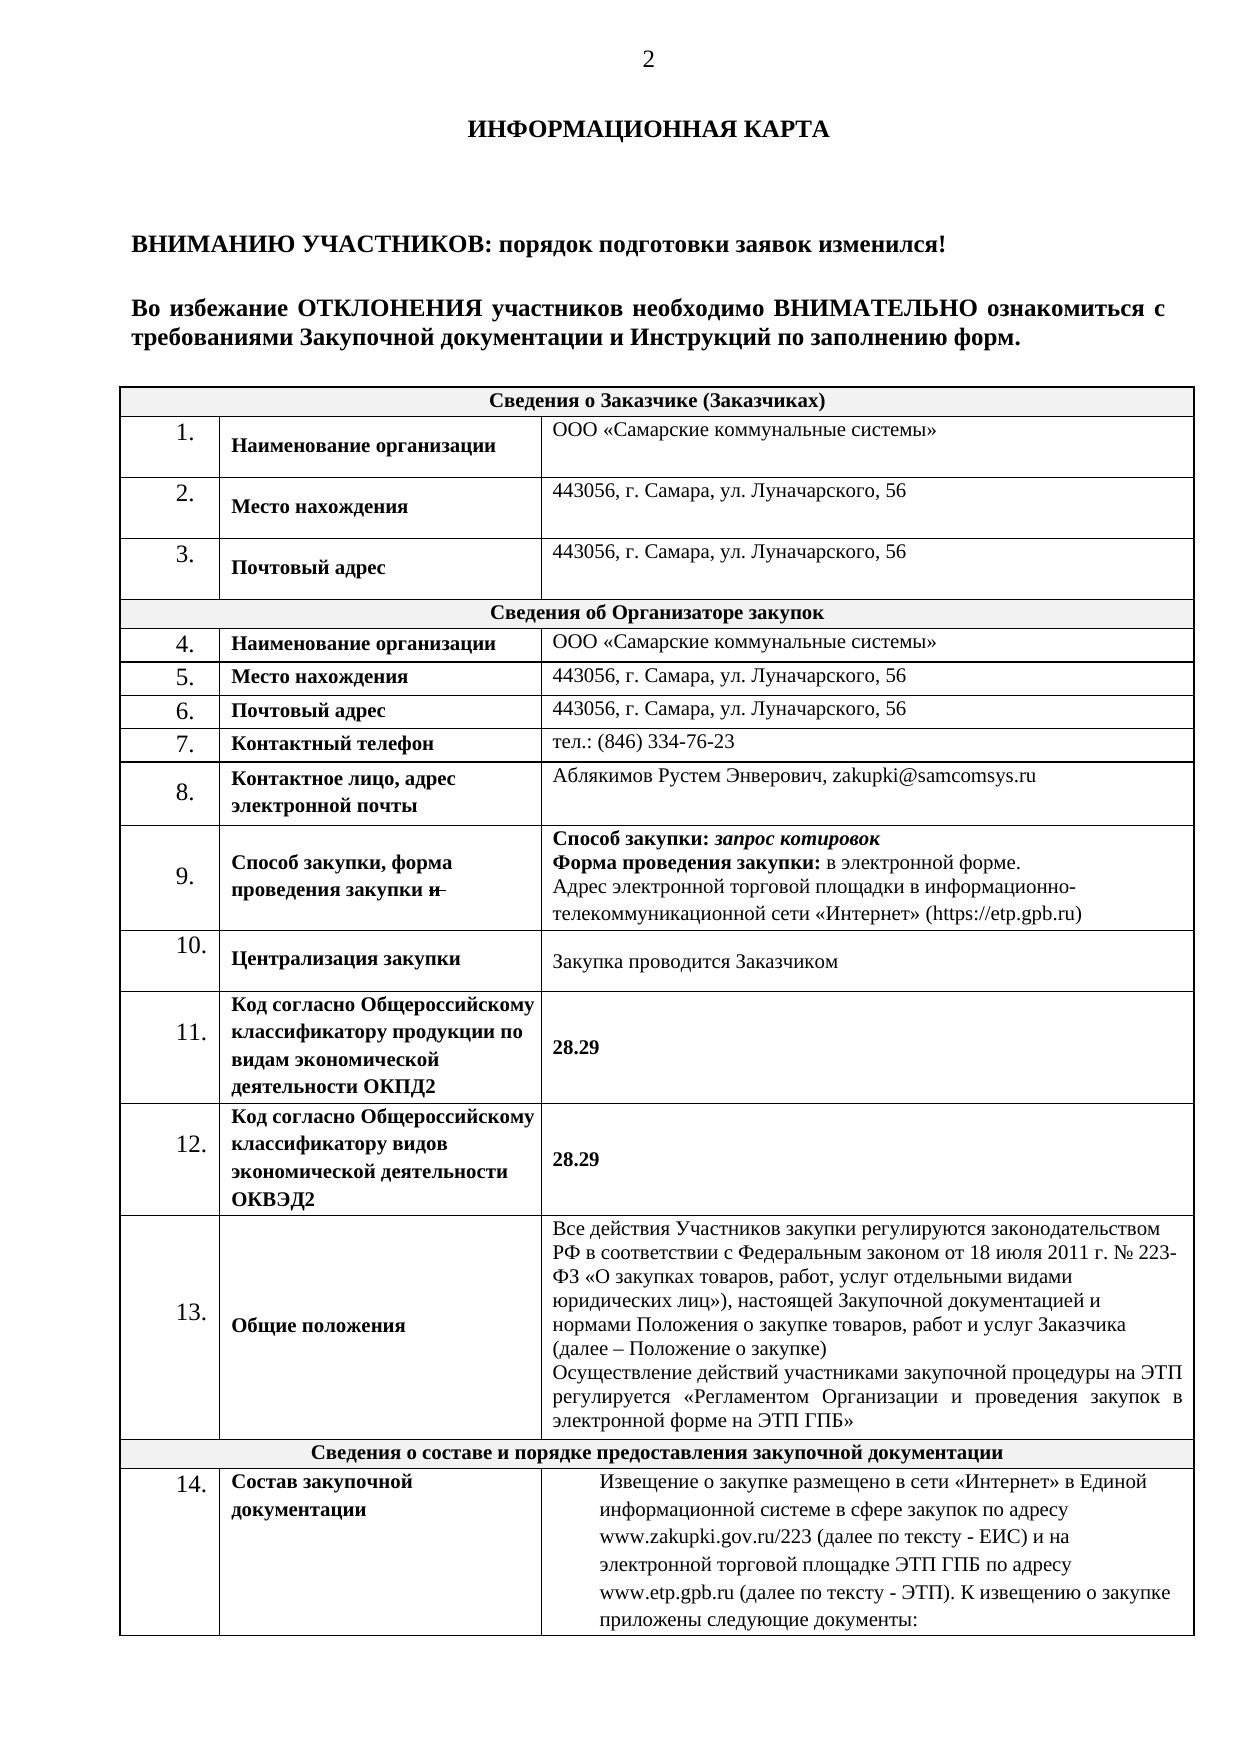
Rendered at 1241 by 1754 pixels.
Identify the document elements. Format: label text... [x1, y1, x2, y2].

table_cell 28.29 [542, 1104, 1193, 1215]
table_cell [121, 629, 219, 661]
table_cell 443056, г. Самара, ул. Луначарского, 56 [542, 696, 1193, 728]
table_cell Способ закупки, форма проведения закупки и [220, 826, 541, 929]
table_cell 443056, г. Самара, ул. Луначарского, 56 [542, 539, 1193, 599]
table_cell [121, 931, 219, 991]
table_cell Наименование организации [220, 629, 541, 661]
table_cell Место нахождения [220, 663, 541, 695]
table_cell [220, 1469, 541, 1635]
table_cell Контактное лицо, адрес электронной почты [220, 763, 541, 824]
table_cell тел.: (846) 334-76-23 [542, 729, 1193, 761]
table_cell ООО «Самарские коммунальные системы» [542, 629, 1193, 661]
table_cell [121, 826, 219, 929]
table_cell Почтовый адрес [220, 696, 541, 728]
table_cell Централизация закупки [220, 931, 541, 991]
table_cell [121, 1469, 219, 1635]
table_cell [542, 1469, 1193, 1635]
table_cell [121, 992, 219, 1103]
table_header Сведения о Заказчике (Заказчиках) [121, 388, 1193, 416]
table_cell Общие положения [220, 1216, 541, 1439]
table_cell Наименование организации [220, 417, 541, 477]
table_cell Код согласно Общероссийскому классификатору продукции по видам экономической деятельности ОКПД2 [220, 992, 541, 1103]
table_cell Закупка проводится Заказчиком [542, 931, 1193, 991]
table_cell Код согласно Общероссийскому классификатору видов экономической деятельности ОКВЭД2 [220, 1104, 541, 1215]
table_cell Все действия Участников закупки регулируются законодательством РФ в соответствии с Федеральным законом от 18 июля 2011 г. № 223-ФЗ «О закупках товаров, работ, услуг отдельными видами юридических лиц»), настоящей Закупочной документацией и нормами Положения о закупке товаров, работ и услуг Заказчика (далее – Положение о закупке) Осуществление действий участниками закупочной процедуры на ЭТП регулируется «Регламентом Организации и проведения закупок в электронной форме на ЭТП ГПБ» [542, 1216, 1193, 1439]
table_cell [121, 539, 219, 599]
table_cell 443056, г. Самара, ул. Луначарского, 56 [542, 663, 1193, 695]
table_cell Способ закупки: запрос котировок Форма проведения закупки: в электронной форме. Адрес электронной торговой площадки в информационно-телекоммуникационной сети «Интернет» (https://etp.gpb.ru) [542, 826, 1193, 929]
table_cell [121, 478, 219, 538]
text ИНФОРМАЦИОННАЯ КАРТА [131, 114, 1166, 143]
table_cell [121, 417, 219, 477]
table_cell [121, 696, 219, 728]
table_cell [121, 1216, 219, 1439]
table_cell [121, 1104, 219, 1215]
table_cell 28.29 [542, 992, 1193, 1103]
table_cell Почтовый адрес [220, 539, 541, 599]
text Во избежание ОТКЛОНЕНИЯ участников необходимо ВНИМАТЕЛЬНО ознакомиться с требованиями Закупочной документации и Инструкций по заполнению форм. [131, 293, 1166, 351]
table_cell Сведения о составе и порядке предоставления закупочной документации [121, 1440, 1193, 1468]
table_cell [121, 663, 219, 695]
table_cell Сведения об Организаторе закупок [121, 600, 1193, 628]
table_cell 443056, г. Самара, ул. Луначарского, 56 [542, 478, 1193, 538]
table_cell [121, 729, 219, 761]
table_cell Место нахождения [220, 478, 541, 538]
table_cell ООО «Самарские коммунальные системы» [542, 417, 1193, 477]
table_cell Аблякимов Рустем Энверович, zakupki@samcomsys.ru [542, 763, 1193, 824]
table_cell Контактный телефон [220, 729, 541, 761]
table_cell [121, 763, 219, 824]
text ВНИМАНИЮ УЧАСТНИКОВ: порядок подготовки заявок изменился! [131, 229, 1166, 258]
